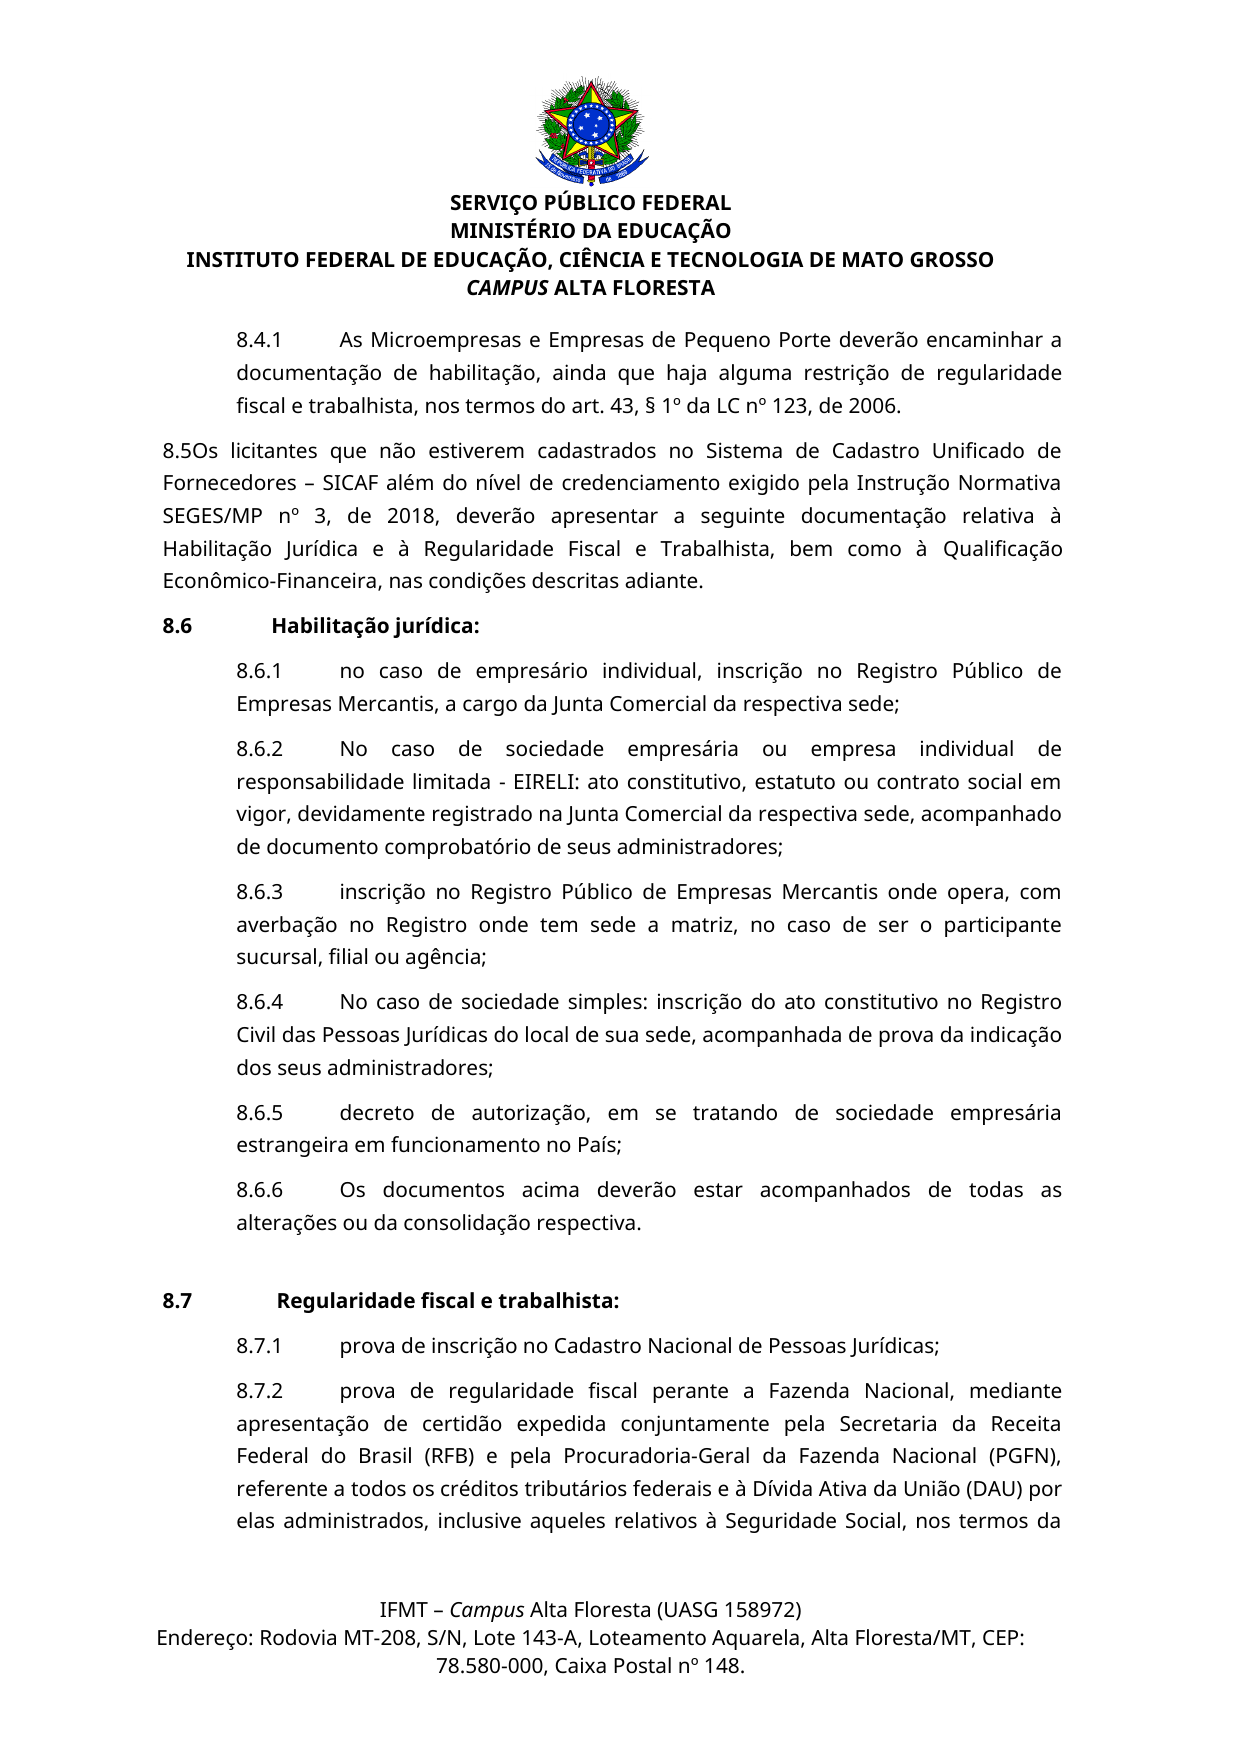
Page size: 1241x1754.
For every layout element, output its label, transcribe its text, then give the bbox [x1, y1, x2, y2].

list inscrição no Registro Público de Empresas Mercantis onde opera, com averbação no Registro onde tem sede a matriz, no caso de ser o participante sucursal, filial ou agência; [236, 877, 1063, 971]
list Os documentos acima deverão estar acompanhados de todas as alterações ou da consolidação respectiva. [236, 1176, 1063, 1237]
list decreto de autorização, em se tratando de sociedade empresária estrangeira em funcionamento no País; [236, 1098, 1063, 1159]
list As Microempresas e Empresas de Pequeno Porte deverão encaminhar a documentação de habilitação, ainda que haja alguma restrição de regularidade fiscal e trabalhista, nos termos do art. 43, § 1º da LC nº 123, de 2006. [236, 326, 1063, 419]
list Os licitantes que não estiverem cadastrados no Sistema de Cadastro Unificado de Fornecedores – SICAF além do nível de credenciamento exigido pela Instrução Normativa SEGES/MP nº 3, de 2018, deverão apresentar a seguinte documentação relativa à Habilitação Jurídica e à Regularidade Fiscal e Trabalhista, bem como à Qualificação Econômico-Financeira, nas condições descritas adiante. [162, 436, 1063, 595]
list prova de inscrição no Cadastro Nacional de Pessoas Jurídicas; [236, 1331, 1063, 1359]
list no caso de empresário individual, inscrição no Registro Público de Empresas Mercantis, a cargo da Junta Comercial da respectiva sede; [236, 657, 1063, 718]
list No caso de sociedade empresária ou empresa individual de responsabilidade limitada - EIRELI: ato constitutivo, estatuto ou contrato social em vigor, devidamente registrado na Junta Comercial da respectiva sede, acompanhado de documento comprobatório de seus administradores; [236, 734, 1063, 861]
picture [529, 73, 652, 188]
list Regularidade fiscal e trabalhista: [162, 1286, 1063, 1314]
list No caso de sociedade simples: inscrição do ato constitutivo no Registro Civil das Pessoas Jurídicas do local de sua sede, acompanhada de prova da indicação dos seus administradores; [236, 987, 1063, 1081]
list Habilitação jurídica: [162, 611, 1063, 640]
